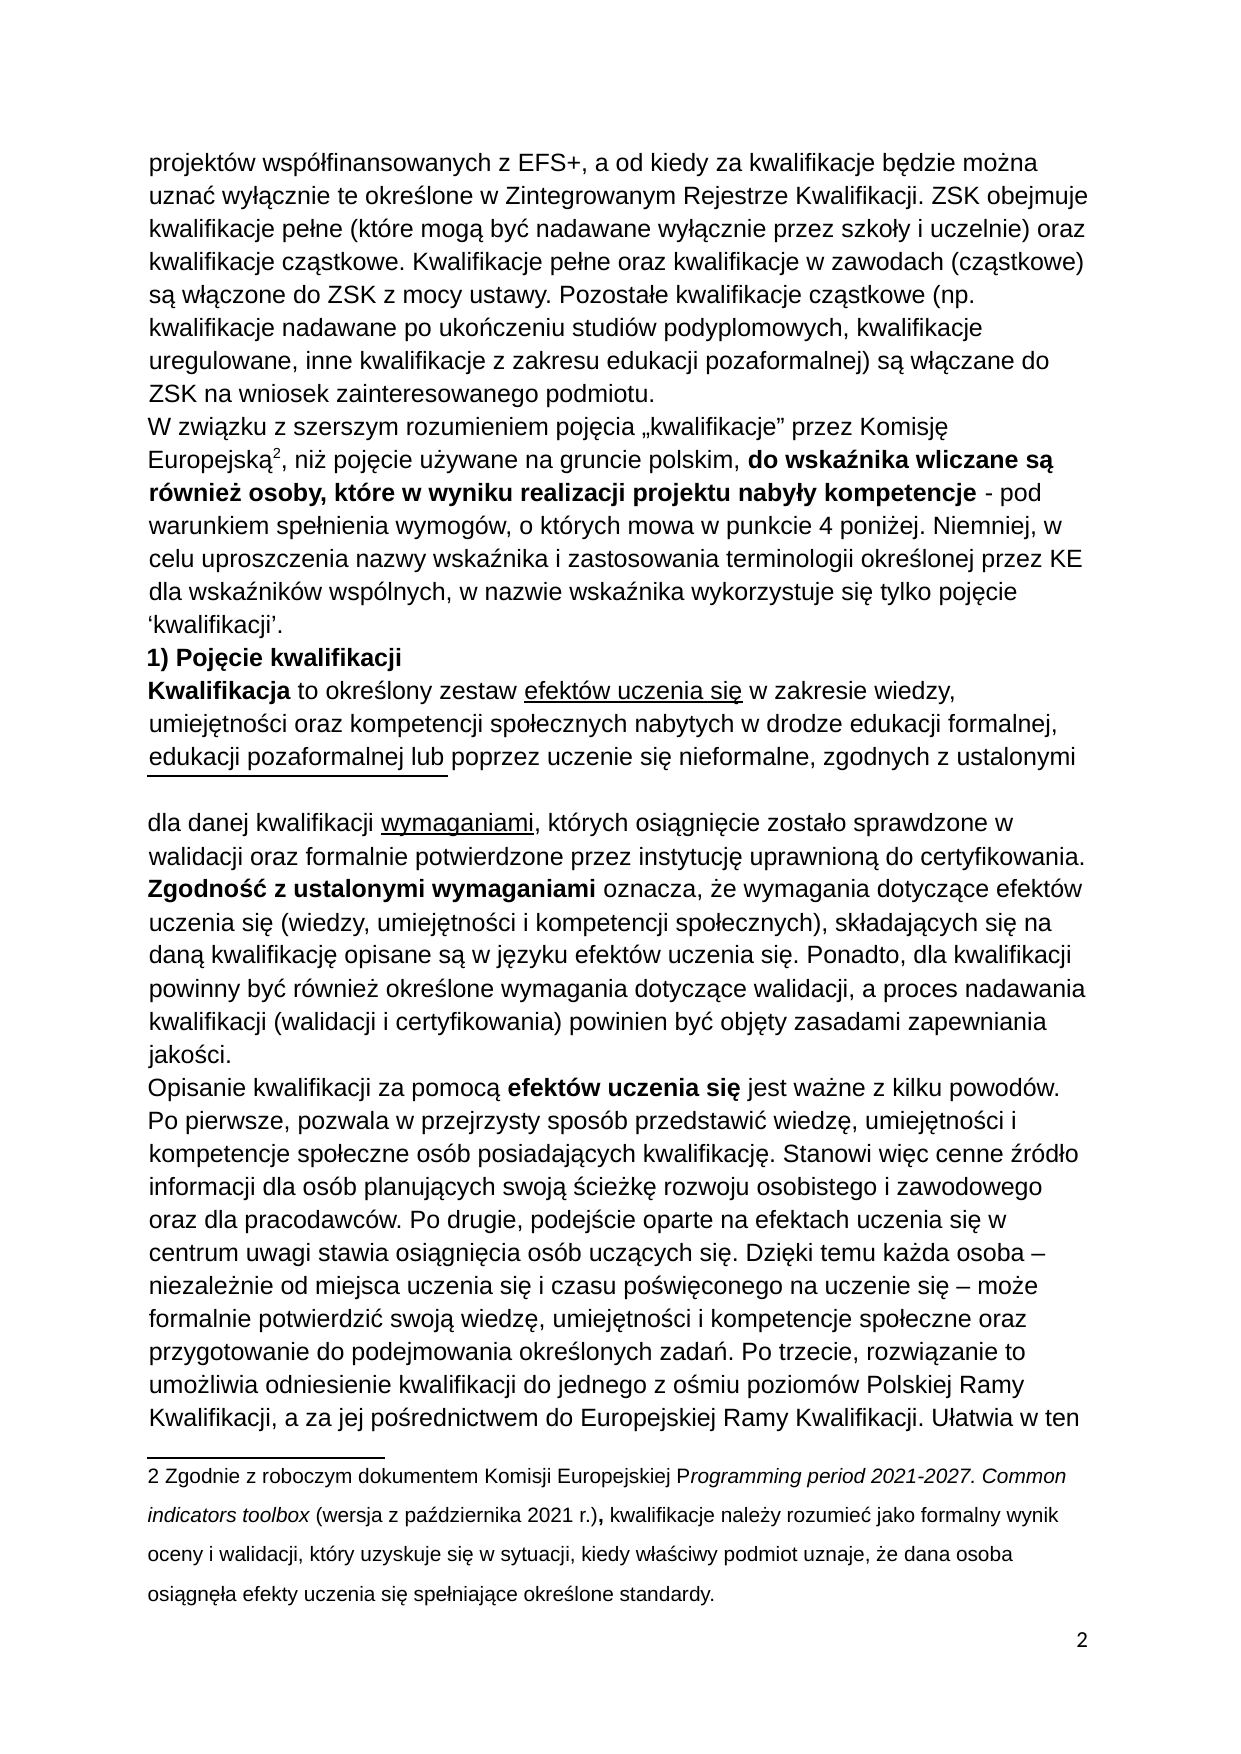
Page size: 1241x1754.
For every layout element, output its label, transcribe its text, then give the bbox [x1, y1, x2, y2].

text Kwalifikacja to określony zestaw efektów uczenia się w zakresie wiedzy, umiejętności oraz kompetencji społecznych nabytych w drodze edukacji formalnej, edukacji pozaformalnej lub poprzez uczenie się nieformalne, zgodnych z ustalonymi [147, 676, 1093, 771]
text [147, 1106, 1093, 1432]
text Europejską, niż pojęcie używane na gruncie polskim, do wskaźnika wliczane są również osoby, które w wyniku realizacji projektu nabyły kompetencje - pod warunkiem spełnienia wymogów, o których mowa w punkcie 4 poniżej. Niemniej, w celu uproszczenia nazwy wskaźnika i zastosowania terminologii określonej przez KE dla wskaźników wspólnych, w nazwie wskaźnika wykorzystuje się tylko pojęcie [147, 445, 1093, 606]
text Opisanie kwalifikacji za pomocą efektów uczenia się jest ważne z kilku powodów. [147, 1073, 1093, 1101]
text dla danej kwalifikacji wymaganiami, których osiągnięcie zostało sprawdzone w walidacji oraz formalnie potwierdzone przez instytucję uprawnioną do certyfikowania. [147, 808, 1093, 870]
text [147, 148, 1093, 408]
text 1) Pojęcie kwalifikacji [146, 643, 1093, 672]
text W związku z szerszym rozumieniem pojęcia „kwalifikacje” przez Komisję [147, 412, 1093, 441]
text ‘kwalifikacji’. [147, 610, 1093, 639]
text Zgodność z ustalonymi wymaganiami oznacza, że wymagania dotyczące efektów uczenia się (wiedzy, umiejętności i kompetencji społecznych), składających się na daną kwalifikację opisane są w języku efektów uczenia się. Ponadto, dla kwalifikacji powinny być również określone wymagania dotyczące walidacji, a proces nadawania kwalifikacji (walidacji i certyfikowania) powinien być objęty zasadami zapewniania jakości. [147, 874, 1093, 1068]
